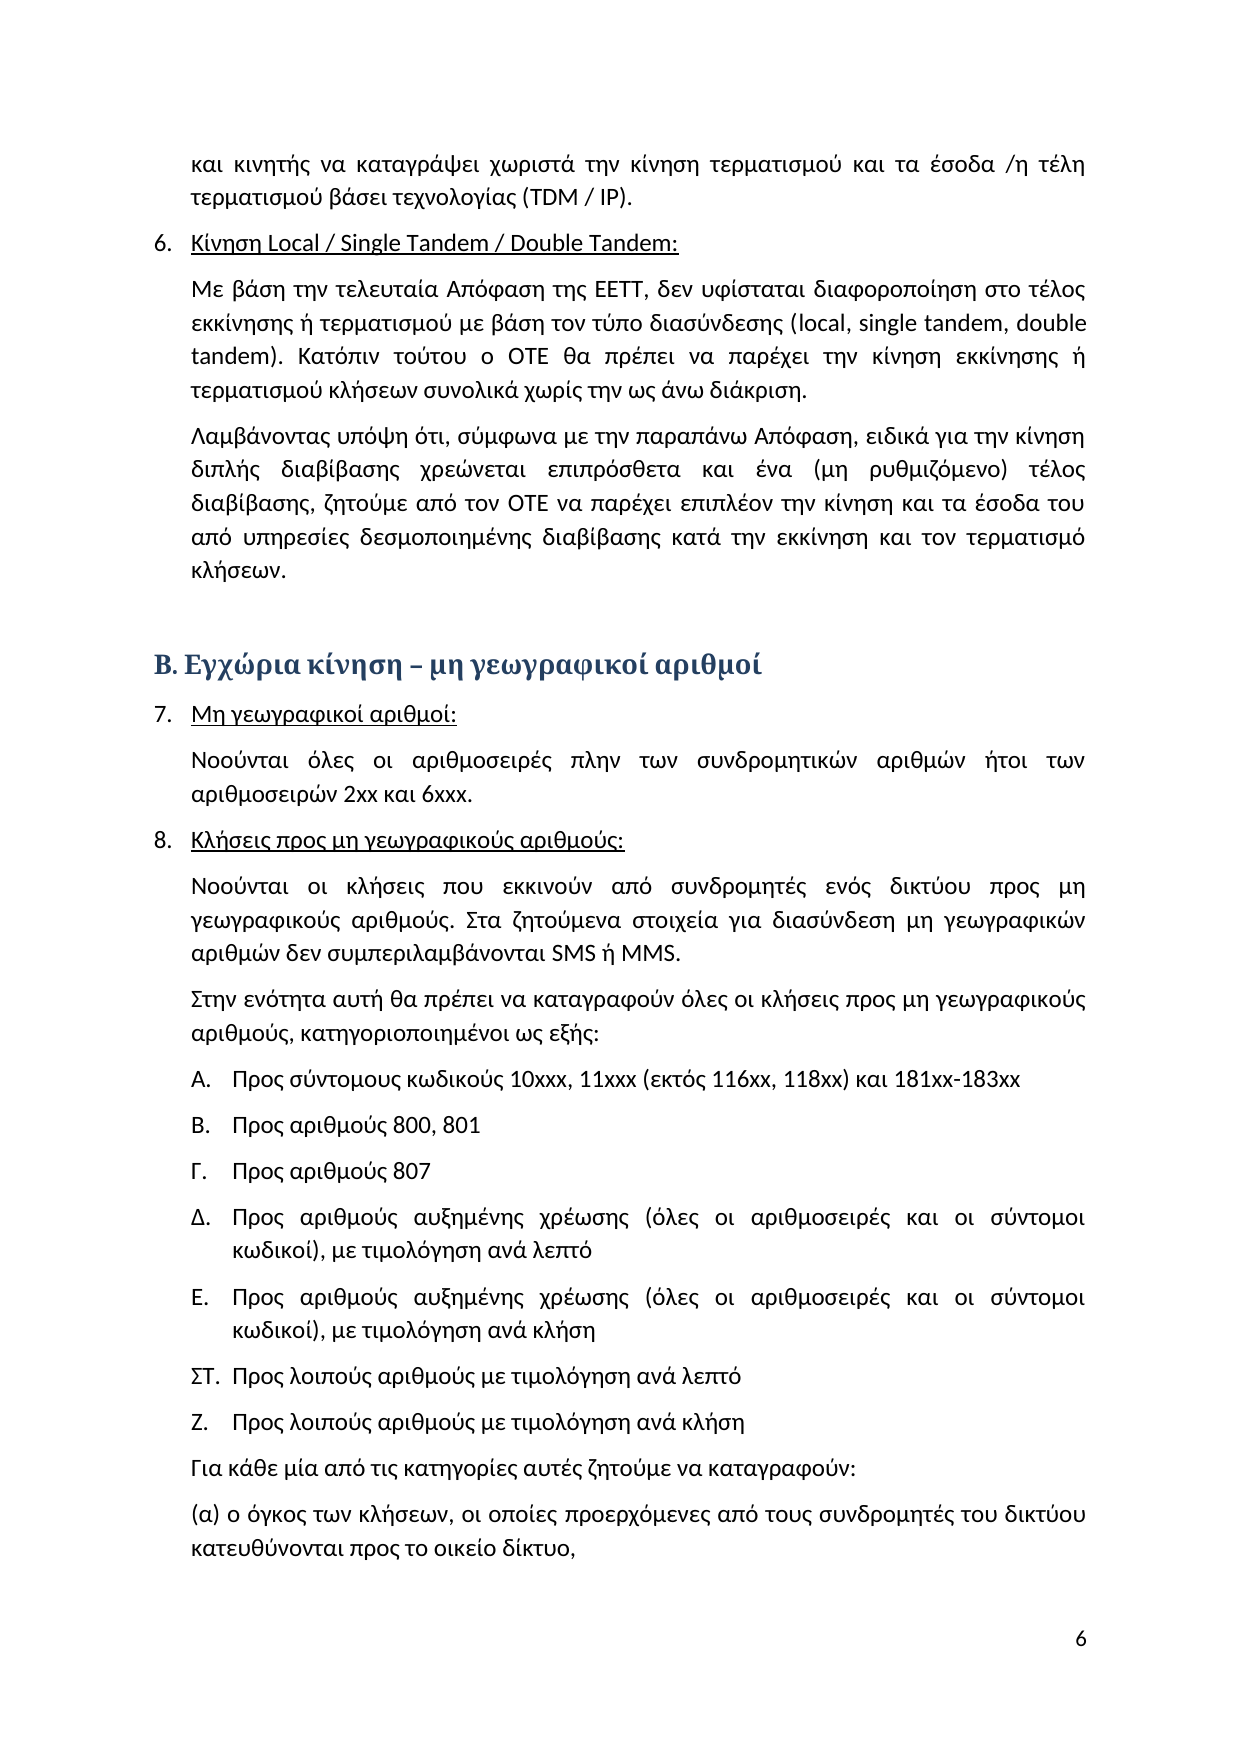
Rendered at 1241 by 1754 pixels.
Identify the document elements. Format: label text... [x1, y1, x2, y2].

text Γ. Προς αριθμούς 807 [191, 1155, 1087, 1186]
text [191, 148, 1087, 212]
text Ζ. Προς λοιπούς αριθμούς με τιμολόγηση ανά κλήση [191, 1406, 1087, 1437]
text Α. Προς σύντομους κωδικούς 10xxx, 11xxx (εκτός 116xx, 118xx) και 181xx-183xx [191, 1063, 1087, 1093]
text Δ. Προς αριθμούς αυξημένης χρέωσης (όλες οι αριθμοσειρές και οι σύντομοι κωδικοί), με τιμολόγηση ανά λεπτό [191, 1201, 1087, 1265]
text ΣΤ. Προς λοιπούς αριθμούς με τιμολόγηση ανά λεπτό [191, 1360, 1087, 1391]
text Νοούνται όλες οι αριθμοσειρές πλην των συνδρομητικών αριθμών ήτοι των αριθμοσειρών 2xx και 6xxx. [191, 745, 1087, 809]
text Με βάση την τελευταία Απόφαση της ΕΕΤΤ, δεν υφίσταται διαφοροποίηση στο τέλος εκκίνησης ή τερματισμού με βάση τον τύπο διασύνδεσης (local, single tandem, double tandem). Κατόπιν τούτου ο ΟΤΕ θα πρέπει να παρέχει την κίνηση εκκίνησης ή τερματισμού κλήσεων συνολικά χωρίς την ως άνω διάκριση. [191, 273, 1087, 404]
text Στην ενότητα αυτή θα πρέπει να καταγραφούν όλες οι κλήσεις προς μη γεωγραφικούς αριθμούς, κατηγοριοποιημένοι ως εξής: [191, 983, 1087, 1047]
text Για κάθε μία από τις κατηγορίες αυτές ζητούμε να καταγραφούν: [191, 1452, 1087, 1483]
list Κλήσεις προς μη γεωγραφικούς αριθμούς: [153, 824, 1087, 855]
list Μη γεωγραφικοί αριθμοί: [153, 699, 1087, 729]
subtitle Β. Εγχώρια κίνηση – μη γεωγραφικοί αριθμοί [153, 650, 1087, 682]
text (α) ο όγκος των κλήσεων, οι οποίες προερχόμενες από τους συνδρομητές του δικτύου κατευθύνονται προς το οικείο δίκτυο, [191, 1498, 1087, 1562]
text Νοούνται οι κλήσεις που εκκινούν από συνδρομητές ενός δικτύου προς μη γεωγραφικούς αριθμούς. Στα ζητούμενα στοιχεία για διασύνδεση μη γεωγραφικών αριθμών δεν συμπεριλαμβάνονται SMS ή MMS. [191, 870, 1087, 968]
list Κίνηση Local / Single Tandem / Double Tandem: [153, 227, 1087, 258]
text Β. Προς αριθμούς 800, 801 [191, 1109, 1087, 1139]
text Ε. Προς αριθμούς αυξημένης χρέωσης (όλες οι αριθμοσειρές και οι σύντομοι κωδικοί), με τιμολόγηση ανά κλήση [191, 1281, 1087, 1345]
text Λαμβάνοντας υπόψη ότι, σύμφωνα με την παραπάνω Απόφαση, ειδικά για την κίνηση διπλής διαβίβασης χρεώνεται επιπρόσθετα και ένα (μη ρυθμιζόμενο) τέλος διαβίβασης, ζητούμε από τον ΟΤΕ να παρέχει επιπλέον την κίνηση και τα έσοδα του από υπηρεσίες δεσμοποιημένης διαβίβασης κατά την εκκίνηση και τον τερματισμό κλήσεων. [191, 420, 1087, 585]
